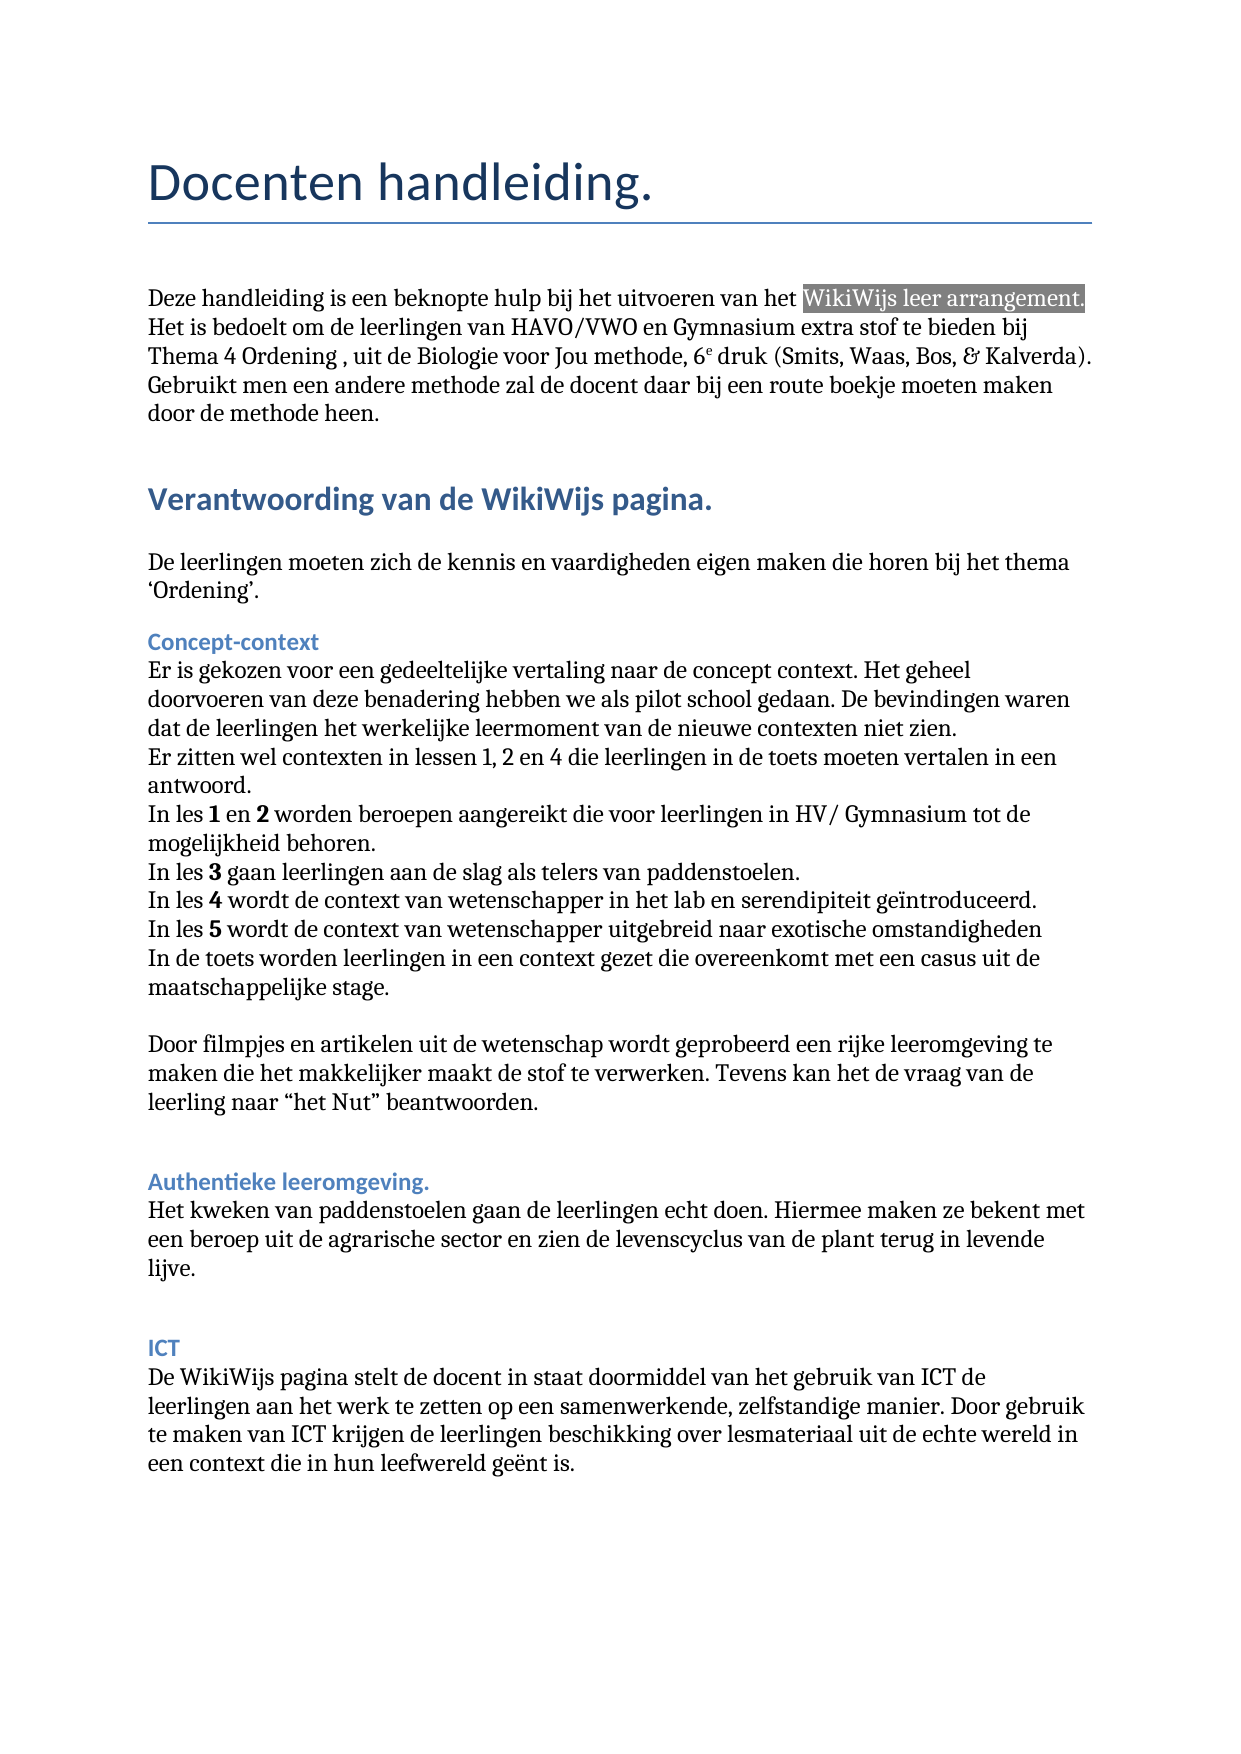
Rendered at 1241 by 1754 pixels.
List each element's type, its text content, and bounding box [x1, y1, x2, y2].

subtitle Authentieke leeromgeving. [148, 1166, 1092, 1196]
text In de toets worden leerlingen in een context gezet die overeenkomt met een casus uit de maatschappelijke stage. [148, 944, 1092, 1001]
text In les 3 gaan leerlingen aan de slag als telers van paddenstoelen. [148, 858, 1092, 886]
text Gebruikt men een andere methode zal de docent daar bij een route boekje moeten maken door de methode heen. [148, 371, 1092, 428]
subtitle Concept-context [148, 626, 1092, 656]
text In les 1 en 2 worden beroepen aangereikt die voor leerlingen in HV/ Gymnasium tot de mogelijkheid behoren. [148, 800, 1092, 858]
subtitle Verantwoording van de WikiWijs pagina. [148, 478, 1092, 519]
text De leerlingen moeten zich de kennis en vaardigheden eigen maken die horen bij het thema ‘Ordening’. [148, 547, 1092, 605]
subtitle ICT [148, 1332, 1092, 1363]
text Door filmpjes en artikelen uit de wetenschap wordt geprobeerd een rijke leeromgeving te maken die het makkelijker maakt de stof te verwerken. Tevens kan het de vraag van de leerling naar “het Nut” beantwoorden. [148, 1030, 1092, 1116]
text Er is gekozen voor een gedeeltelijke vertaling naar de concept context. Het geheel doorvoeren van deze benadering hebben we als pilot school gedaan. De bevindingen waren dat de leerlingen het werkelijke leermoment van de nieuwe contexten niet zien. [148, 656, 1092, 743]
text Deze handleiding is een beknopte hulp bij het uitvoeren van het WikiWijs leer arrangement. [148, 284, 803, 313]
text Het is bedoelt om de leerlingen van HAVO/VWO en Gymnasium extra stof te bieden bij Thema 4 Ordening , uit de Biologie voor Jou methode, 6e druk . [148, 313, 1092, 371]
text In les 5 wordt de context van wetenschapper uitgebreid naar exotische omstandigheden [148, 915, 1092, 944]
text In les 4 wordt de context van wetenschapper in het lab en serendipiteit geïntroduceerd. [148, 886, 1092, 915]
text Het kweken van paddenstoelen gaan de leerlingen echt doen. Hiermee maken ze bekent met een beroep uit de agrarische sector en zien de levenscyclus van de plant terug in levende lijve. [148, 1196, 1092, 1283]
text Er zitten wel contexten in lessen 1, 2 en 4 die leerlingen in de toets moeten vertalen in een antwoord. [148, 743, 1092, 800]
text De WikiWijs pagina stelt de docent in staat doormiddel van het gebruik van ICT de leerlingen aan het werk te zetten op een samenwerkende, zelfstandige manier. Door gebruik te maken van ICT krijgen de leerlingen beschikking over lesmateriaal uit de echte wereld in een context die in hun leefwereld geënt is. [148, 1363, 1092, 1478]
title Docenten handleiding. [148, 148, 1092, 222]
